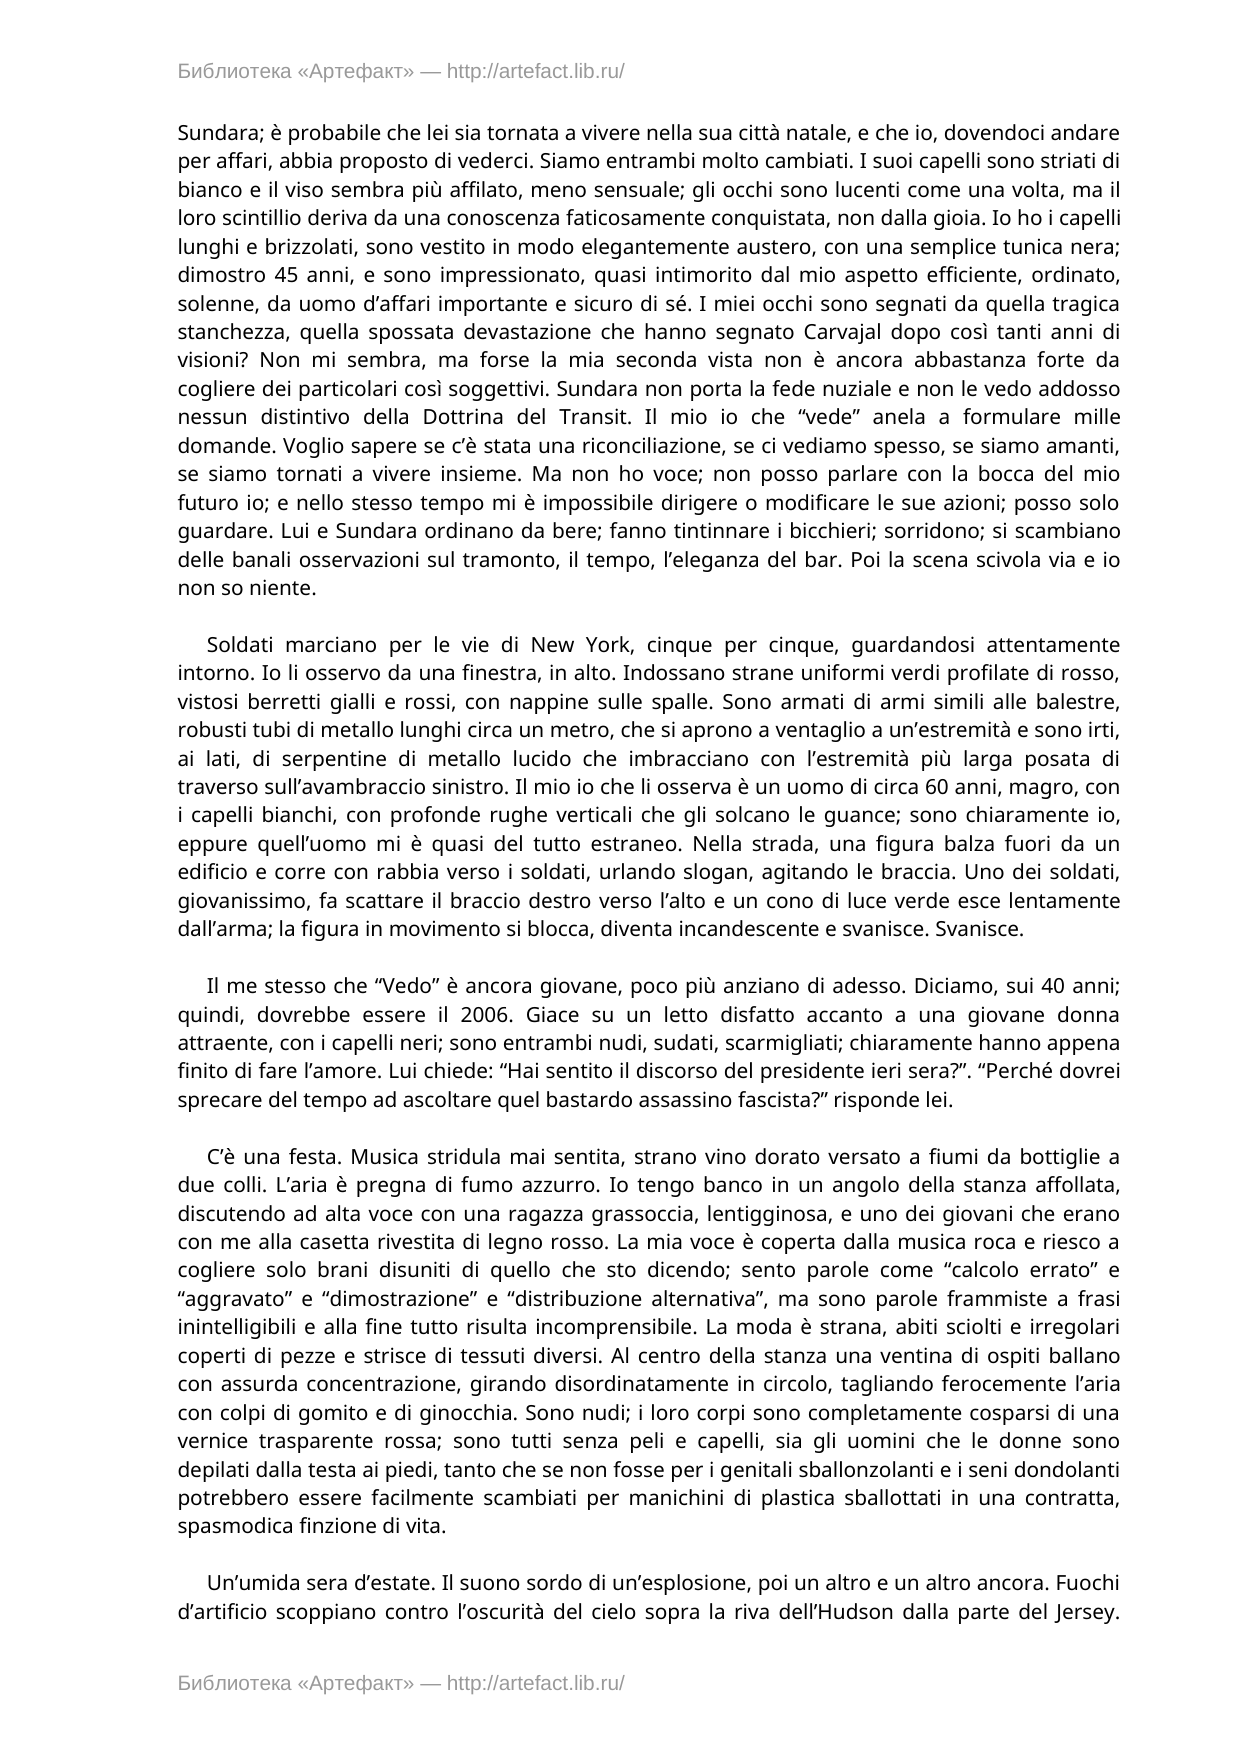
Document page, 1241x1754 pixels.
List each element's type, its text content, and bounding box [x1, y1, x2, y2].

text Il me stesso che “Vedo” è ancora giovane, poco più anziano di adesso. Diciamo, sui 40 anni; quindi, dovrebbe essere il 2006. Giace su un letto disfatto accanto a una giovane donna attraente, con i capelli neri; sono entrambi nudi, sudati, scarmigliati; chiaramente hanno appena finito di fare l’amore. Lui chiede: “Hai sentito il discorso del presidente ieri sera?”. “Perché dovrei sprecare del tempo ad ascoltare quel bastardo assassino fascista?” risponde lei. [177, 971, 1122, 1113]
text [177, 1568, 1122, 1625]
text Soldati marciano per le vie di New York, cinque per cinque, guardandosi attentamente intorno. Io li osservo da una finestra, in alto. Indossano strane uniformi verdi profilate di rosso, vistosi berretti gialli e rossi, con nappine sulle spalle. Sono armati di armi simili alle balestre, robusti tubi di metallo lunghi circa un metro, che si aprono a ventaglio a un’estremità e sono irti, ai lati, di serpentine di metallo lucido che imbracciano con l’estremità più larga posata di traverso sull’avambraccio sinistro. Il mio io che li osserva è un uomo di circa 60 anni, magro, con i capelli bianchi, con profonde rughe verticali che gli solcano le guance; sono chiaramente io, eppure quell’uomo mi è quasi del tutto estraneo. Nella strada, una figura balza fuori da un edificio e corre con rabbia verso i soldati, urlando slogan, agitando le braccia. Uno dei soldati, giovanissimo, fa scattare il braccio destro verso l’alto e un cono di luce verde esce lentamente dall’arma; la figura in movimento si blocca, diventa incandescente e svanisce. Svanisce. [177, 630, 1122, 943]
text C’è una festa. Musica stridula mai sentita, strano vino dorato versato a fiumi da bottiglie a due colli. L’aria è pregna di fumo azzurro. Io tengo banco in un angolo della stanza affollata, discutendo ad alta voce con una ragazza grassoccia, lentigginosa, e uno dei giovani che erano con me alla casetta rivestita di legno rosso. La mia voce è coperta dalla musica roca e riesco a cogliere solo brani disuniti di quello che sto dicendo; sento parole come “calcolo errato” e “aggravato” e “dimostrazione” e “distribuzione alternativa”, ma sono parole frammiste a frasi inintelligibili e alla fine tutto risulta incomprensibile. La moda è strana, abiti sciolti e irregolari coperti di pezze e strisce di tessuti diversi. Al centro della stanza una ventina di ospiti ballano con assurda concentrazione, girando disordinatamente in circolo, tagliando ferocemente l’aria con colpi di gomito e di ginocchia. Sono nudi; i loro corpi sono completamente cosparsi di una vernice trasparente rossa; sono tutti senza peli e capelli, sia gli uomini che le donne sono depilati dalla testa ai piedi, tanto che se non fosse per i genitali sballonzolanti e i seni dondolanti potrebbero essere facilmente scambiati per manichini di plastica sballottati in una contratta, spasmodica finzione di vita. [177, 1142, 1122, 1540]
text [177, 118, 1122, 602]
